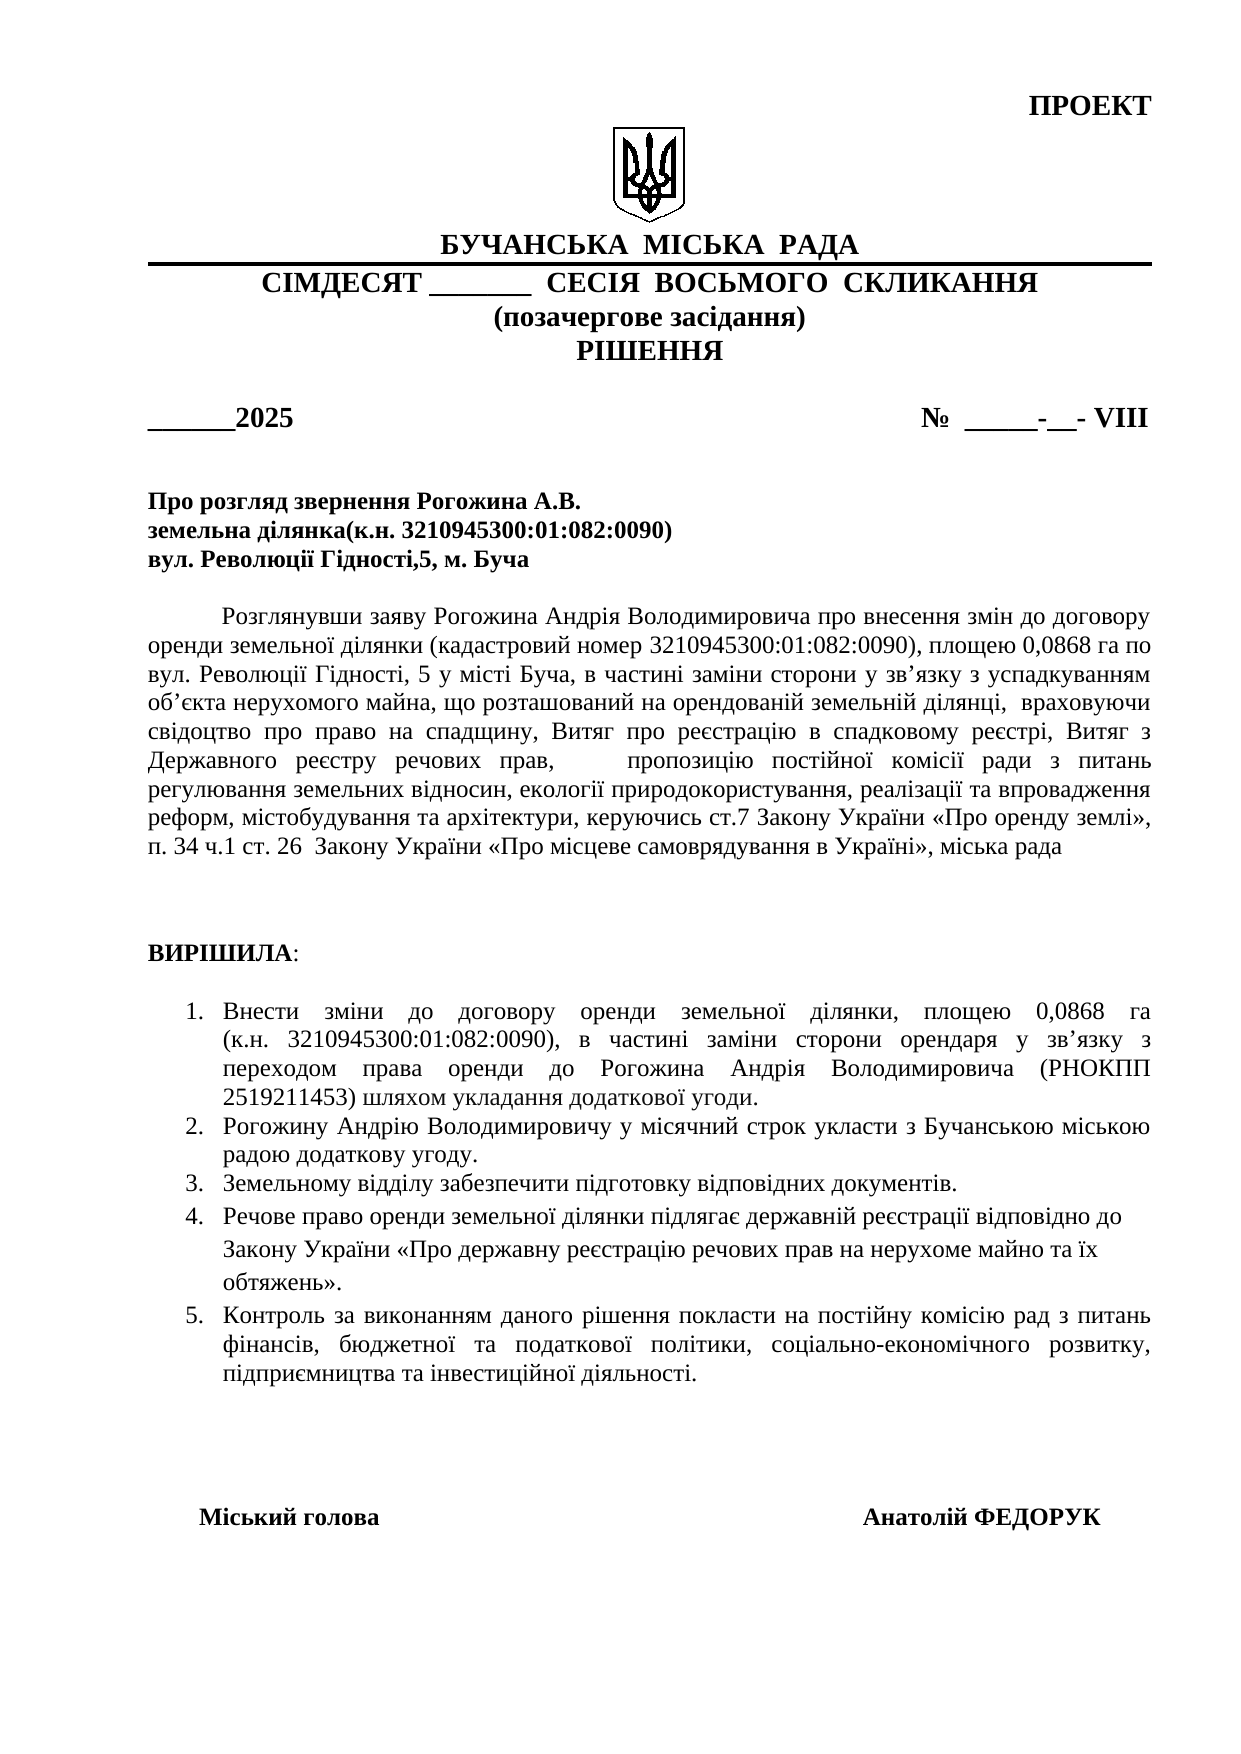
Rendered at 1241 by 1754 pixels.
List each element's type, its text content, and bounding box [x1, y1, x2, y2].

text БУЧАНСЬКА МІСЬКА РАДА [148, 227, 1152, 262]
text (позачергове засідання) [148, 299, 1152, 333]
list Контроль за виконанням даного рішення покласти на постійну комісію рад з питань фінансів, бюджетної та податкової політики, соціально-економічного розвитку, підприємництва та інвестиційної діяльності. [185, 1300, 1152, 1387]
text Розглянувши заяву Рогожина Андрія Володимировича про внесення змін до договору оренди земельної ділянки (кадастровий номер 3210945300:01:082:0090), площею 0,0868 га по вул. Революції Гідності, 5 у місті Буча, в частині заміни сторони у зв’язку з успадкуванням об’єкта нерухомого майна, що розташований на орендованій земельній ділянці, враховуючи свідоцтво про право на спадщину, Витяг про реєстрацію в спадковому реєстрі, Витяг з Державного реєстру речових прав, пропозицію постійної комісії ради з питань регулювання земельних відносин, екології природокористування, реалізації та впровадження реформ, містобудування та архітектури, керуючись ст.7 Закону України «Про оренду землі», п. 34 ч.1 ст. 26 Закону України «Про місцеве самоврядування в Україні», міська рада [148, 601, 1152, 860]
text СІМДЕСЯТ _______ СЕСІЯ ВОСЬМОГО СКЛИКАННЯ [148, 266, 1152, 299]
list Внести зміни до договору оренди земельної ділянки, площею 0,0868 га (к.н. 3210945300:01:082:0090), в частині заміни сторони орендаря у зв’язку з переходом права оренди до Рогожина Андрія Володимировича (РНОКПП 2519211453) шляхом укладання додаткової угоди. [185, 996, 1152, 1111]
text ВИРІШИЛА: [148, 938, 1152, 967]
text Про розгляд звернення Рогожина А.В. [148, 486, 1152, 515]
text ПРОЕКТ [148, 88, 1152, 122]
text земельна ділянка(к.н. 3210945300:01:082:0090) [148, 515, 1152, 544]
list Земельному відділу забезпечити підготовку відповідних документів. [185, 1168, 1152, 1197]
text Міський голова Анатолій ФЕДОРУК [148, 1502, 1152, 1530]
list Рогожину Андрію Володимировичу у місячний строк укласти з Бучанською міською радою додаткову угоду. [185, 1111, 1152, 1168]
text РІШЕННЯ [148, 333, 1152, 366]
list Речове право оренди земельної ділянки підлягає державній реєстрації відповідно до Закону України «Про державну реєстрацію речових прав на нерухоме майно та їх обтяжень». [185, 1201, 1152, 1296]
text вул. Революції Гідності,5, м. Буча [148, 544, 1152, 572]
text ______2025 № _____-__- VІІІ [148, 400, 1152, 433]
